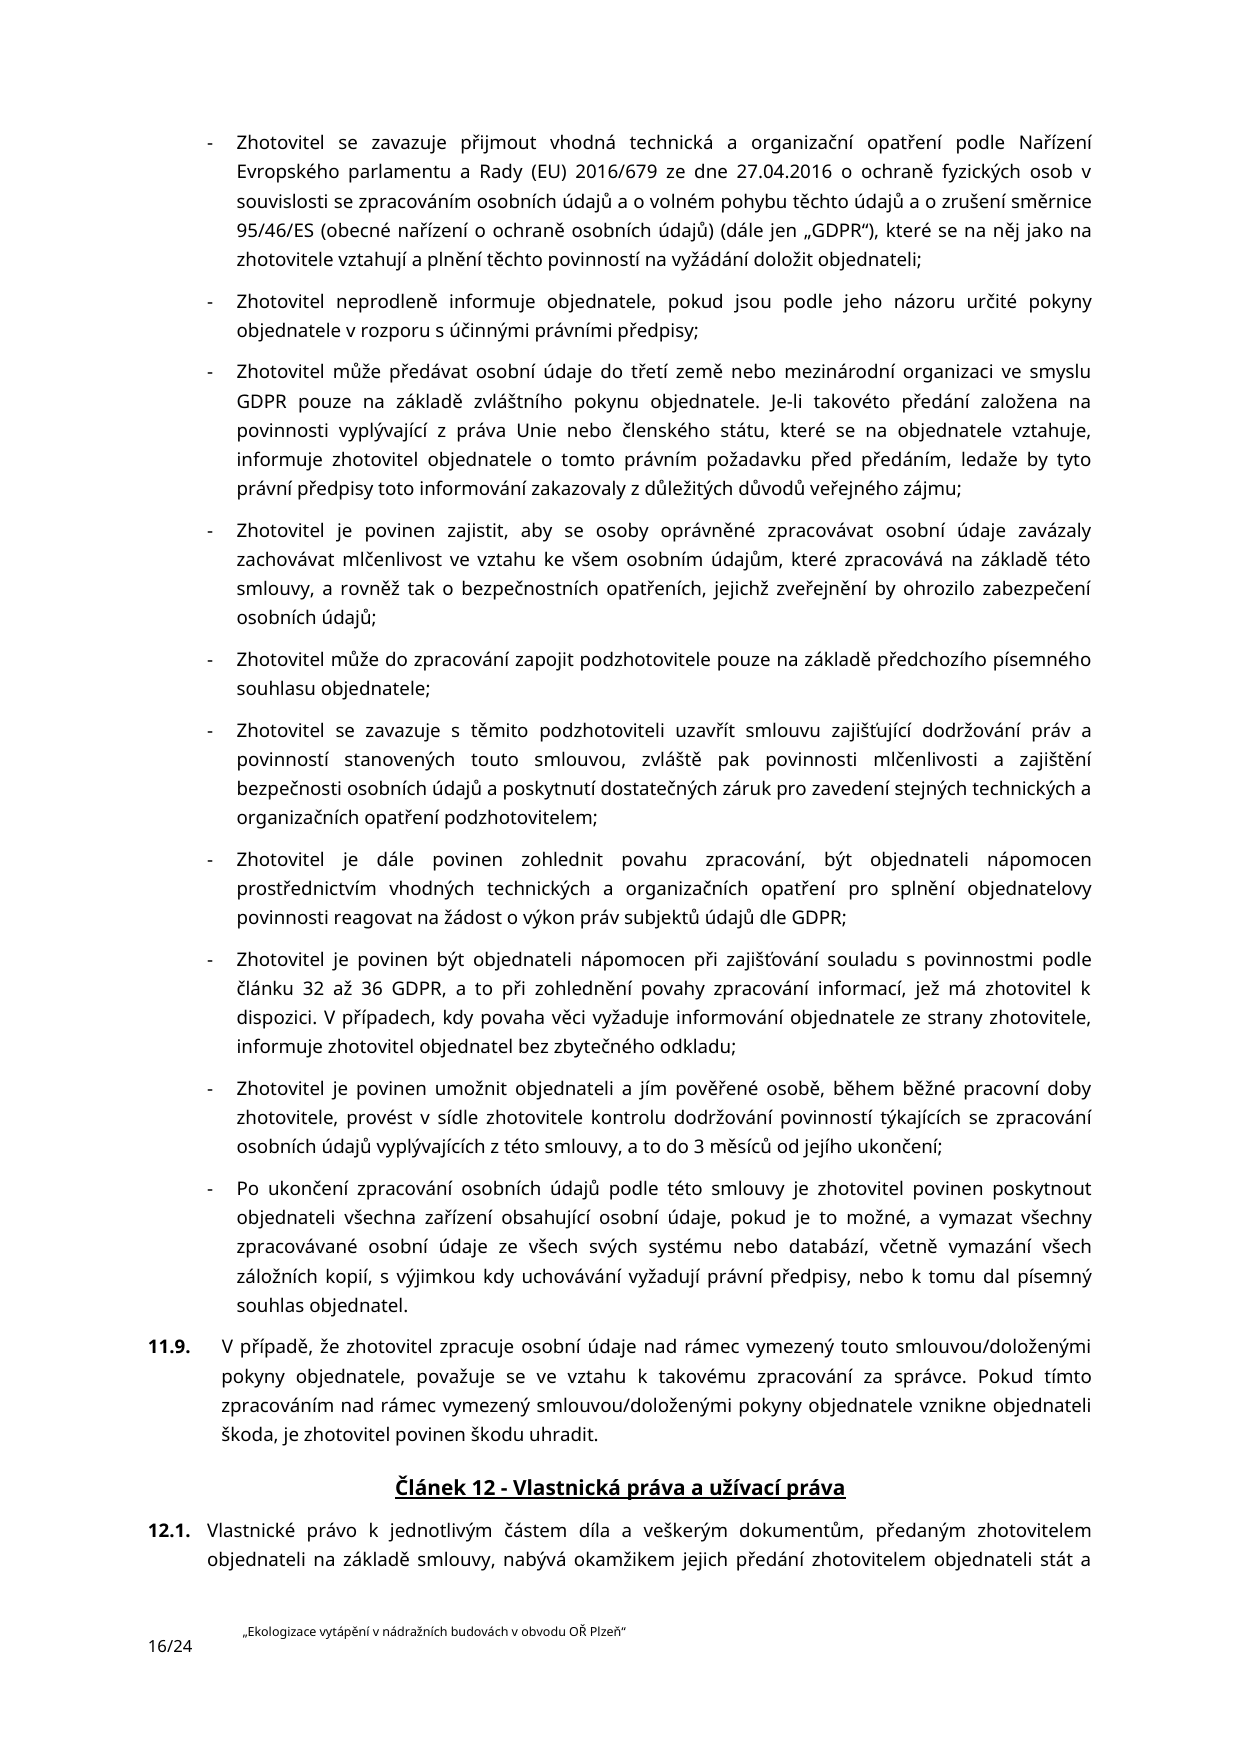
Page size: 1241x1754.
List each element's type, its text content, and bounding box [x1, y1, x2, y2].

text - Zhotovitel je povinen umožnit objednateli a jím pověřené osobě, během běžné pracovní doby zhotovitele, provést v sídle zhotovitele kontrolu dodržování povinností týkajících se zpracování osobních údajů vyplývajících z této smlouvy, a to do 3 měsíců od jejího ukončení; [207, 1072, 1092, 1160]
text - Zhotovitel se zavazuje přijmout vhodná technická a organizační opatření podle Nařízení Evropského parlamentu a Rady (EU) 2016/679 ze dne 27.04.2016 o ochraně fyzických osob v souvislosti se zpracováním osobních údajů a o volném pohybu těchto údajů a o zrušení směrnice 95/46/ES (obecné nařízení o ochraně osobních údajů) (dále jen „GDPR“), které se na něj jako na zhotovitele vztahují a plnění těchto povinností na vyžádání doložit objednateli; [207, 126, 1092, 272]
text - Zhotovitel se zavazuje s těmito podzhotoviteli uzavřít smlouvu zajišťující dodržování práv a povinností stanovených touto smlouvou, zvláště pak povinnosti mlčenlivosti a zajištění bezpečnosti osobních údajů a poskytnutí dostatečných záruk pro zavedení stejných technických a organizačních opatření podzhotovitelem; [207, 714, 1092, 831]
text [148, 1514, 1092, 1572]
text - Zhotovitel je dále povinen zohlednit povahu zpracování, být objednateli nápomocen prostřednictvím vhodných technických a organizačních opatření pro splnění objednatelovy povinnosti reagovat na žádost o výkon práv subjektů údajů dle GDPR; [207, 843, 1092, 931]
text - Po ukončení zpracování osobních údajů podle této smlouvy je zhotovitel povinen poskytnout objednateli všechna zařízení obsahující osobní údaje, pokud je to možné, a vymazat všechny zpracovávané osobní údaje ze všech svých systému nebo databází, včetně vymazání všech záložních kopií, s výjimkou kdy uchovávání vyžadují právní předpisy, nebo k tomu dal písemný souhlas objednatel. [207, 1172, 1092, 1318]
text - Zhotovitel je povinen být objednateli nápomocen při zajišťování souladu s povinnostmi podle článku 32 až 36 GDPR, a to při zohlednění povahy zpracování informací, jež má zhotovitel k dispozici. V případech, kdy povaha věci vyžaduje informování objednatele ze strany zhotovitele, informuje zhotovitel objednatel bez zbytečného odkladu; [207, 943, 1092, 1060]
text - Zhotovitel může do zpracování zapojit podzhotovitele pouze na základě předchozího písemného souhlasu objednatele; [207, 643, 1092, 701]
text - Zhotovitel může předávat osobní údaje do třetí země nebo mezinárodní organizaci ve smyslu GDPR pouze na základě zvláštního pokynu objednatele. Je-li takovéto předání založena na povinnosti vyplývající z práva Unie nebo členského státu, které se na objednatele vztahuje, informuje zhotovitel objednatele o tomto právním požadavku před předáním, ledaže by tyto právní předpisy toto informování zakazovaly z důležitých důvodů veřejného zájmu; [207, 356, 1092, 501]
subtitle Článek 12 - Vlastnická práva a užívací práva [148, 1472, 1092, 1501]
text - Zhotovitel neprodleně informuje objednatele, pokud jsou podle jeho názoru určité pokyny objednatele v rozporu s účinnými právními předpisy; [207, 285, 1092, 343]
text 11.9. V případě, že zhotovitel zpracuje osobní údaje nad rámec vymezený touto smlouvou/doloženými pokyny objednatele, považuje se ve vztahu k takovému zpracování za správce. Pokud tímto zpracováním nad rámec vymezený smlouvou/doloženými pokyny objednatele vznikne objednateli škoda, je zhotovitel povinen škodu uhradit. [148, 1331, 1092, 1447]
text - Zhotovitel je povinen zajistit, aby se osoby oprávněné zpracovávat osobní údaje zavázaly zachovávat mlčenlivost ve vztahu ke všem osobním údajům, které zpracovává na základě této smlouvy, a rovněž tak o bezpečnostních opatřeních, jejichž zveřejnění by ohrozilo zabezpečení osobních údajů; [207, 514, 1092, 631]
